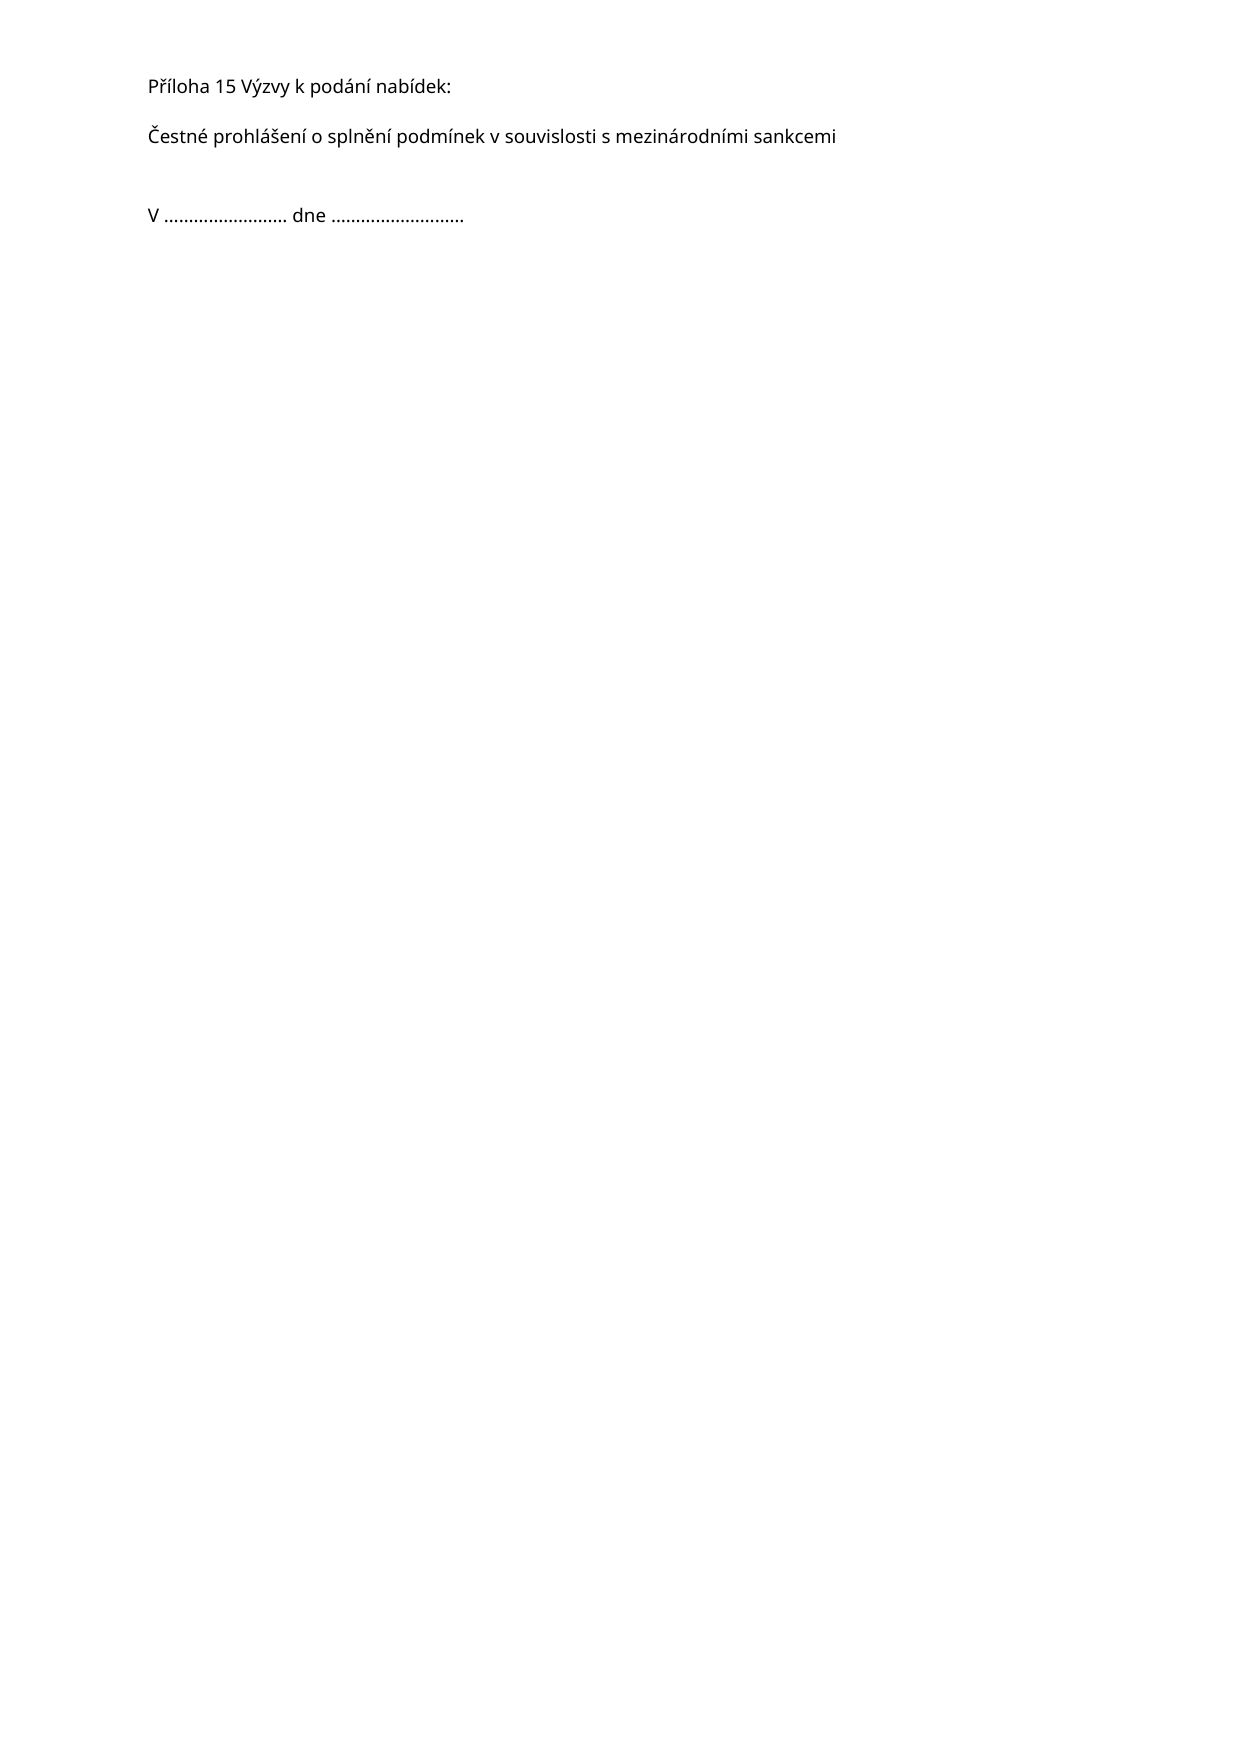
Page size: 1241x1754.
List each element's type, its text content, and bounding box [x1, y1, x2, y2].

text V ………………….… dne ……………………… [148, 202, 1093, 228]
